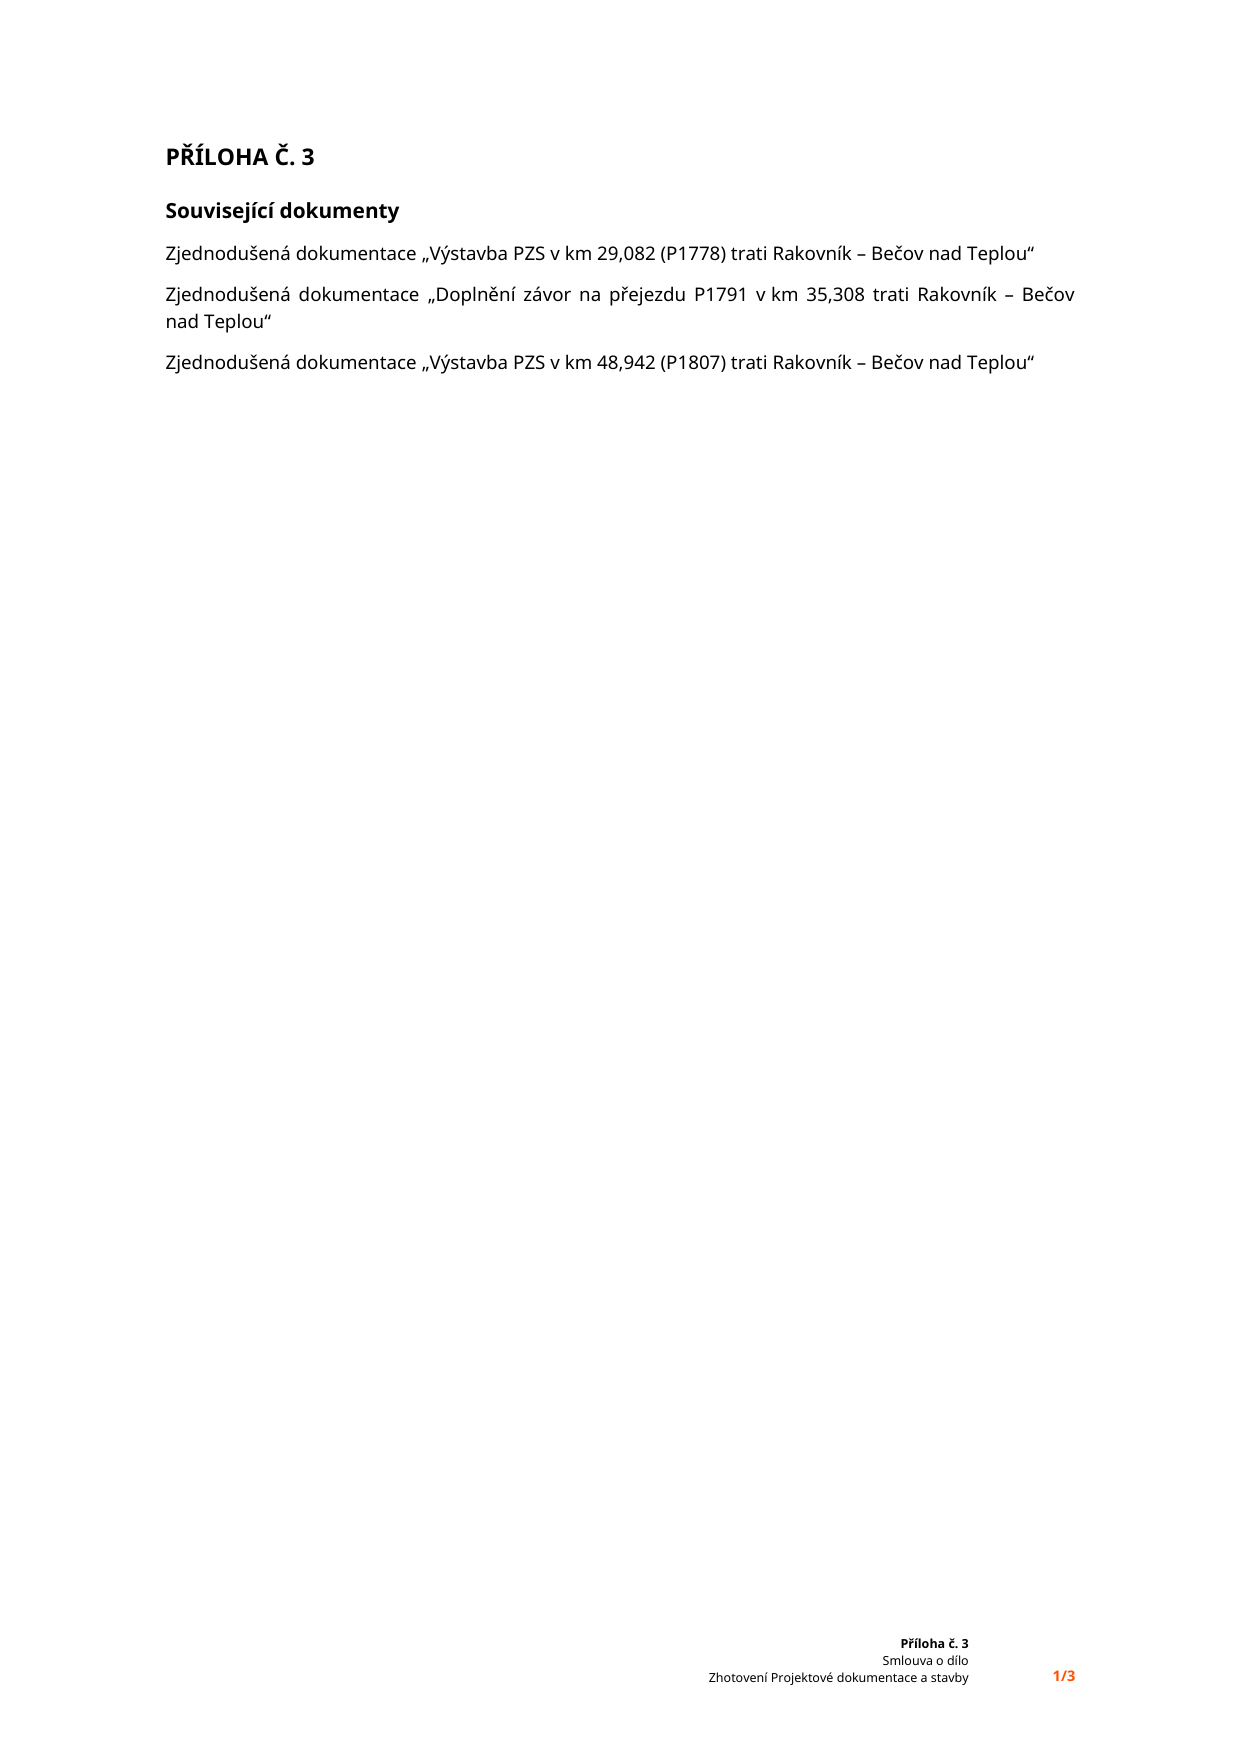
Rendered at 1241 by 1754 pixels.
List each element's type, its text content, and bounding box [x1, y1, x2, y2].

text Související dokumenty [165, 197, 1075, 225]
text Zjednodušená dokumentace „Výstavba PZS v km 29,082 (P1778) trati Rakovník – Bečov nad Teplou“ [165, 240, 1075, 266]
text Zjednodušená dokumentace „Doplnění závor na přejezdu P1791 v km 35,308 trati Rakovník – Bečov nad Teplou“ [165, 281, 1075, 334]
text Příloha č. 3 [165, 141, 1075, 173]
text Zjednodušená dokumentace „Výstavba PZS v km 48,942 (P1807) trati Rakovník – Bečov nad Teplou“ [165, 349, 1075, 375]
